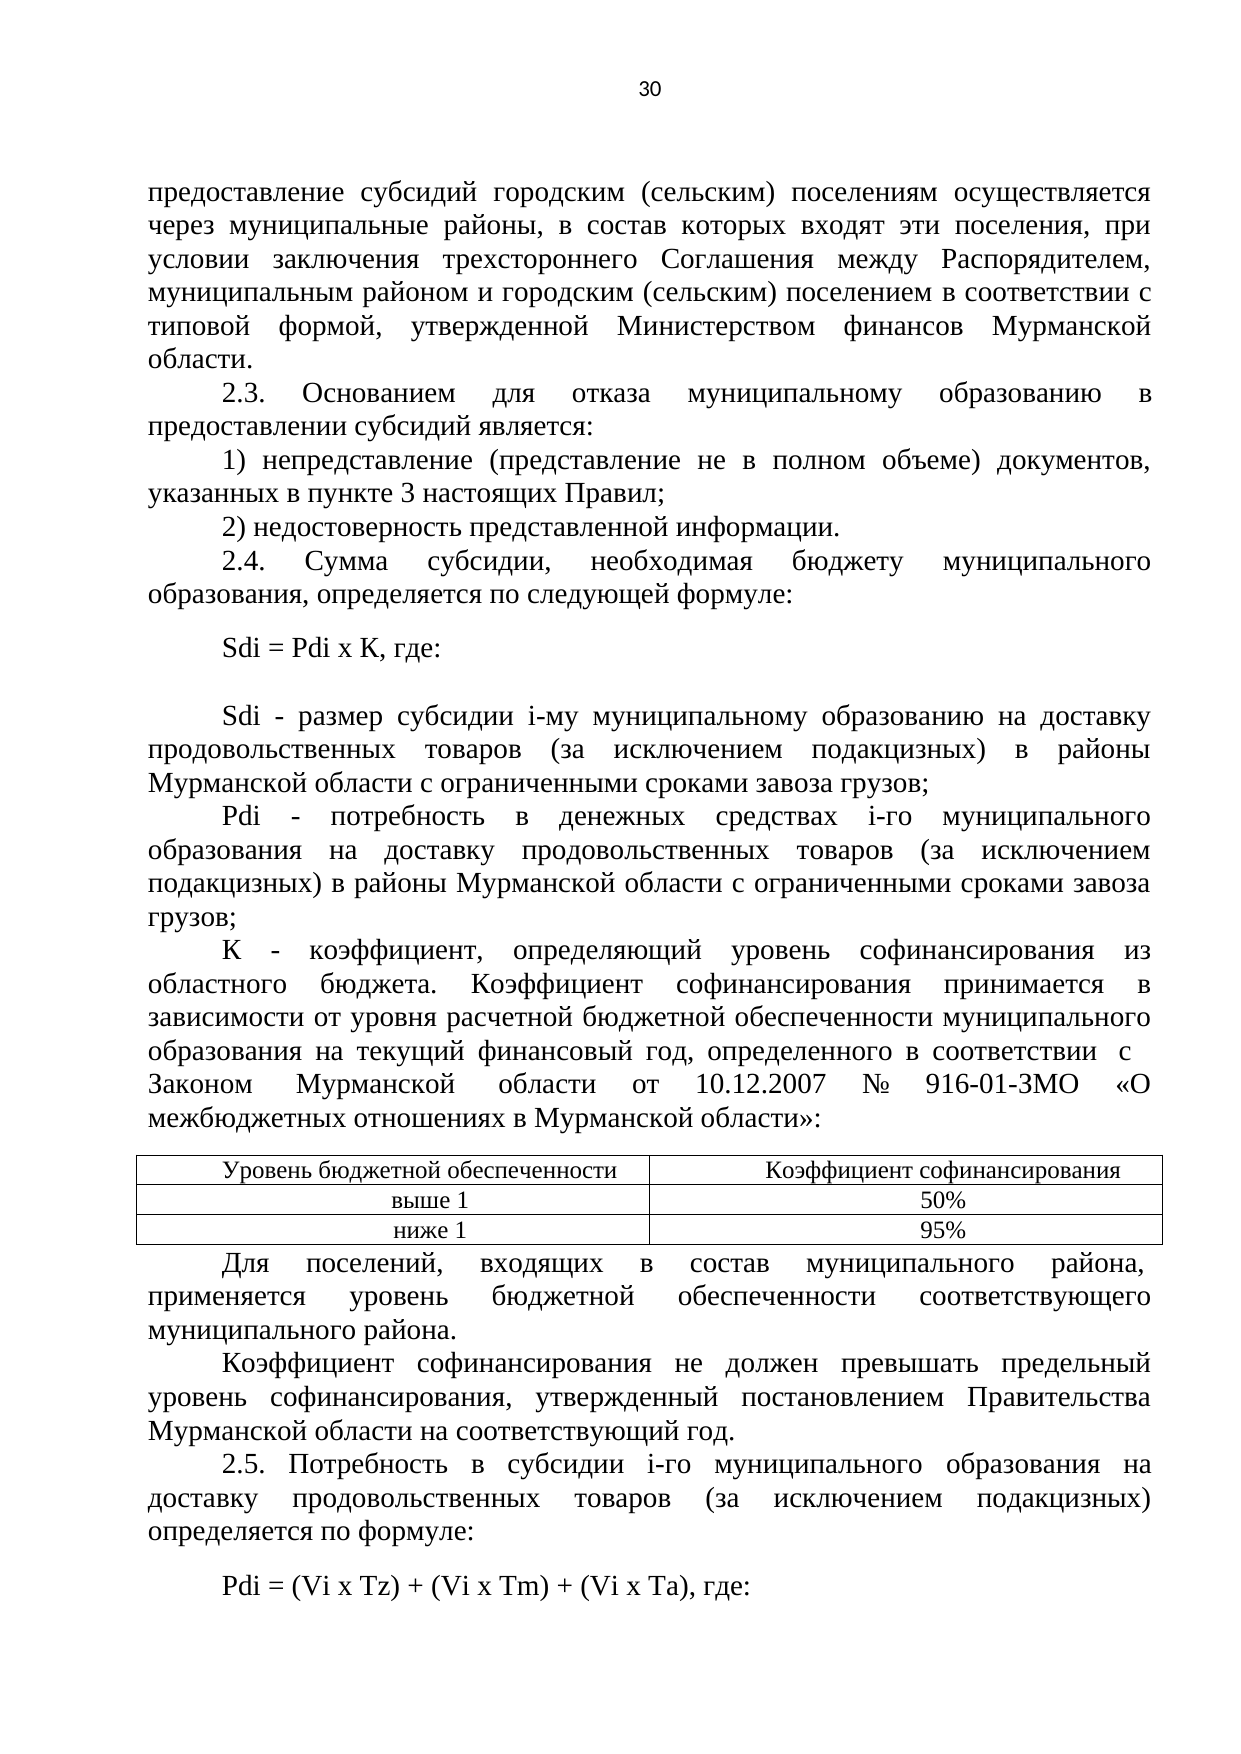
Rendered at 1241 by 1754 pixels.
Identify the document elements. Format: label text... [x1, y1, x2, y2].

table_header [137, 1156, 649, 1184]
text 2.4. Сумма субсидии, необходимая бюджету муниципального образования, определяется по следующей формуле: [148, 543, 1152, 610]
text Sdi = Pdi x К, где: [148, 631, 1152, 664]
text 2) недостоверность представленной информации. [148, 509, 1152, 543]
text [148, 174, 1152, 375]
text 2.3. Основанием для отказа муниципальному образованию в предоставлении субсидий является: [148, 375, 1153, 442]
text Для поселений, входящих в состав муниципального района, применяется уровень бюджетной обеспеченности соответствующего муниципального района. [148, 1245, 1152, 1346]
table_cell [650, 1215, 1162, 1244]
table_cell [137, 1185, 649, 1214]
text Pdi - потребность в денежных средствах i-го муниципального образования на доставку продовольственных товаров (за исключением подакцизных) в районы Мурманской области с ограниченными сроками завоза грузов; [148, 798, 1152, 932]
text Коэффициент софинансирования не должен превышать предельный уровень софинансирования, утвержденный постановлением Правительства Мурманской области на соответствующий год. [148, 1346, 1152, 1446]
text К - коэффициент, определяющий уровень софинансирования из областного бюджета. Коэффициент софинансирования принимается в зависимости от уровня расчетной бюджетной обеспеченности муниципального образования на текущий финансовый год, определенного в соответствии с Законом Мурманской области от 10.12.2007 № 916-01-ЗМО «О межбюджетных отношениях в Мурманской области»: [148, 932, 1152, 1134]
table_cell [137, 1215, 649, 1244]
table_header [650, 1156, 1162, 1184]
text 1) непредставление (представление не в полном объеме) документов, указанных в пункте 3 настоящих Правил; [148, 442, 1152, 509]
text Pdi = (Vi x Tz) + (Vi x Tm) + (Vi x Та), где: [148, 1568, 1152, 1601]
text 2.5. Потребность в субсидии i-го муниципального образования на доставку продовольственных товаров (за исключением подакцизных) определяется по формуле: [148, 1446, 1152, 1547]
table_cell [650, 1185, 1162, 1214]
text Sdi - размер субсидии i-му муниципальному образованию на доставку продовольственных товаров (за исключением подакцизных) в районы Мурманской области с ограниченными сроками завоза грузов; [148, 698, 1152, 798]
